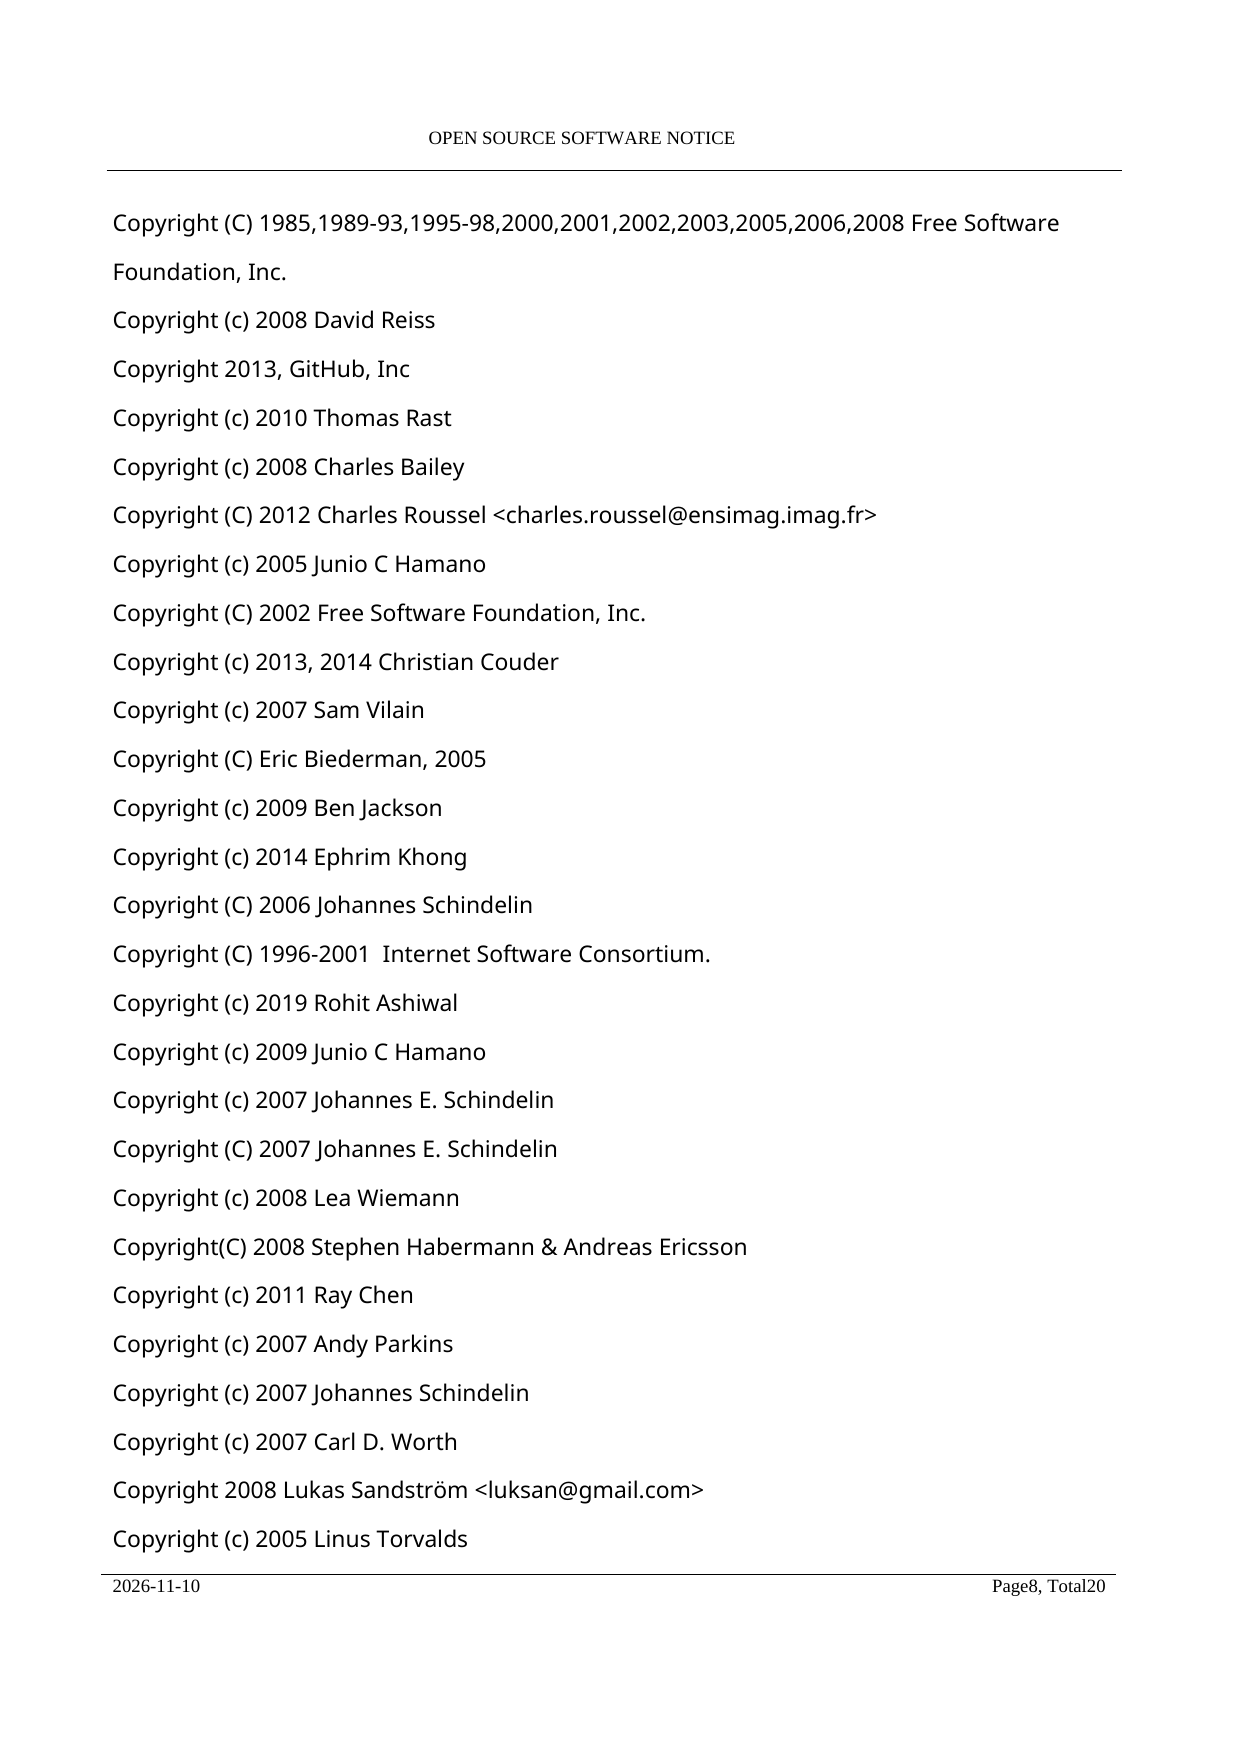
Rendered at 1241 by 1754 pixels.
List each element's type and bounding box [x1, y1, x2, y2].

text [112, 206, 1128, 1555]
